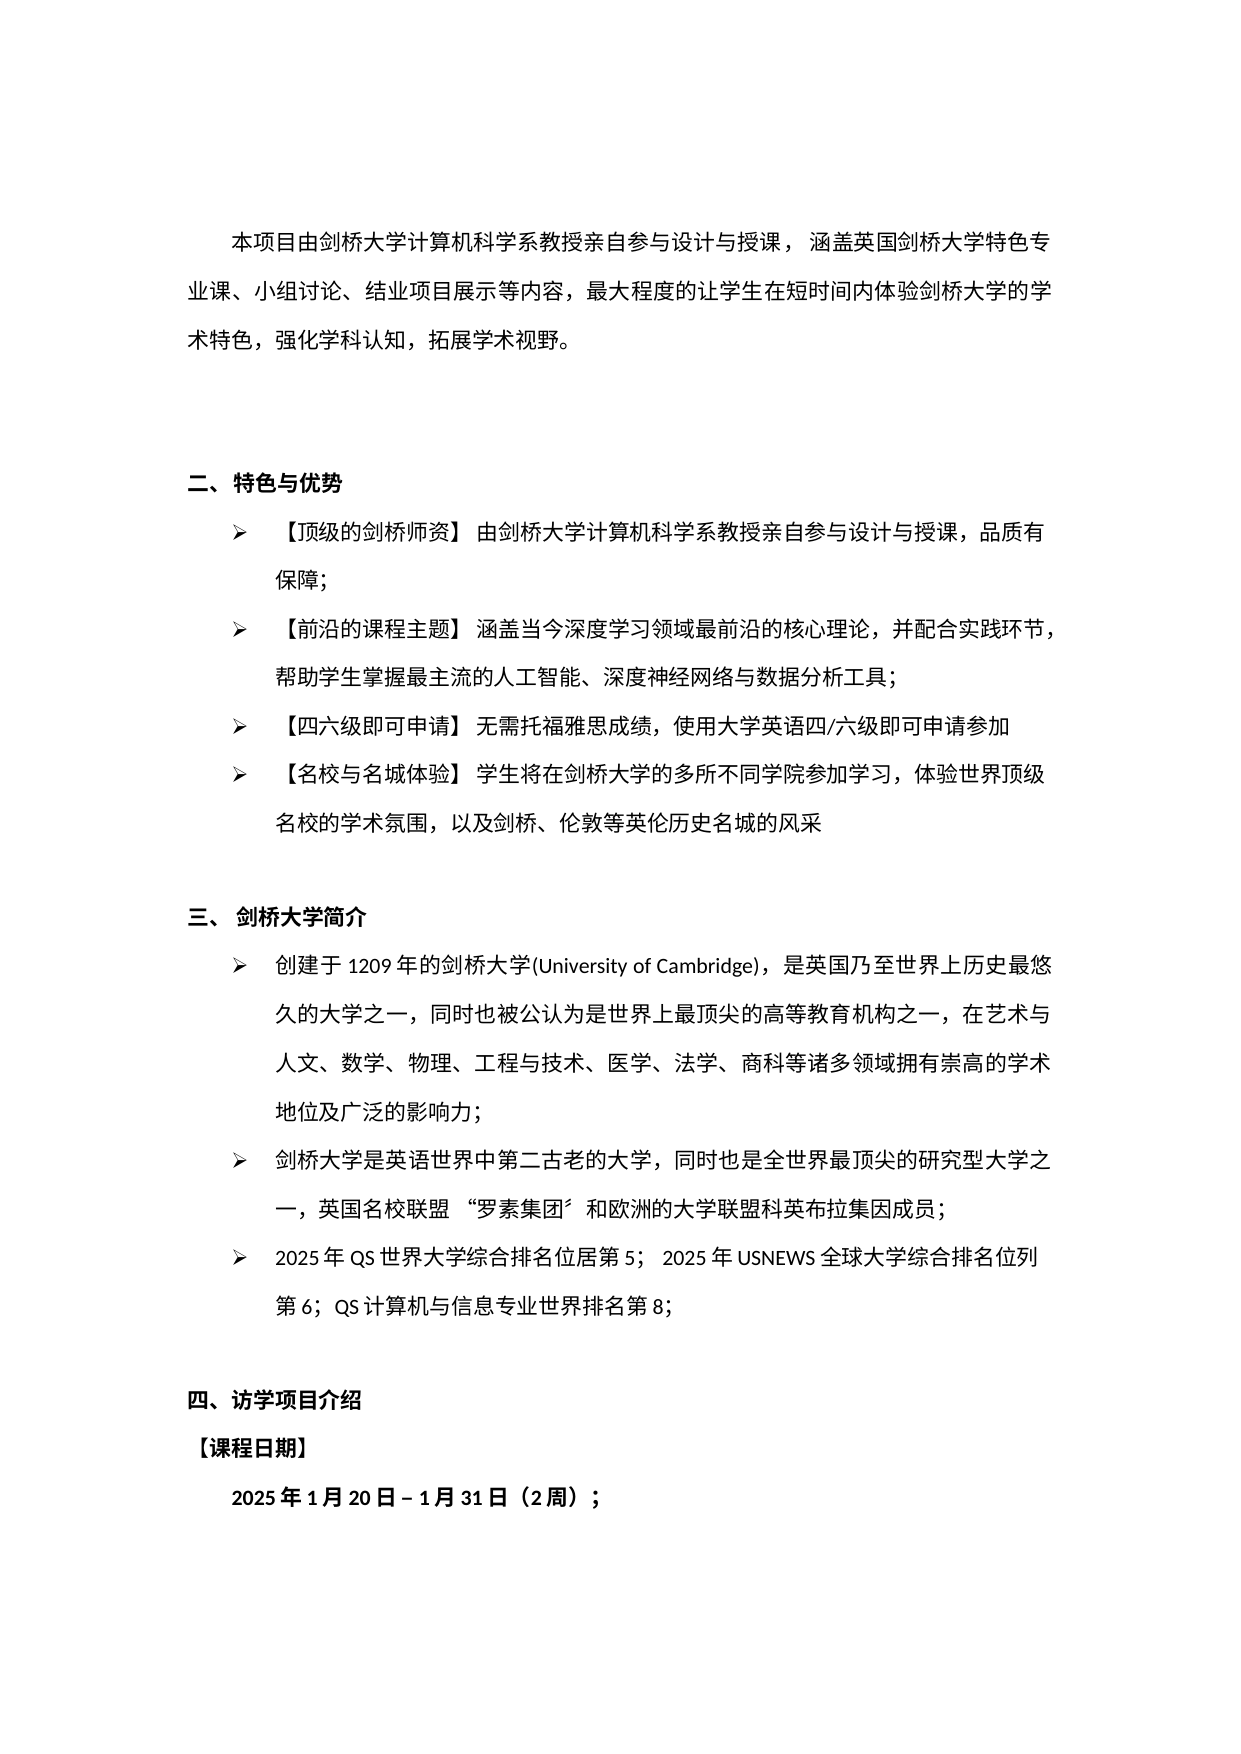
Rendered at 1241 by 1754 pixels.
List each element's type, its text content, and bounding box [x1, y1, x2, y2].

text 2025年1月20日 – 1月31日（2周）； [187, 1479, 1053, 1560]
text 【课程日期】 [187, 1431, 1053, 1463]
list 【名校与名城体验】 学生将在剑桥大学的多所不同学院参加学习，体验世界顶级名校的学术氛围，以及剑桥、伦敦等英伦历史名城的风采 [231, 757, 1053, 838]
list 特色与优势 [187, 466, 1053, 498]
list 剑桥大学是英语世界中第二古老的大学，同时也是全世界最顶尖的研究型大学之一，英国名校联盟 “罗素集团〞和欧洲的大学联盟科英布拉集因成员； [231, 1142, 1053, 1224]
list 【四六级即可申请】 无需托福雅思成绩，使用大学英语四/六级即可申请参加 [231, 708, 1053, 741]
list 创建于1209年的剑桥大学(University of Cambridge)，是英国乃至世界上历史最悠久的大学之一，同时也被公认为是世界上最顶尖的高等教育机构之一，在艺术与人文、数学、物理、工程与技术、医学、法学、商科等诸多领域拥有崇高的学术地位及广泛的影响力； [231, 948, 1053, 1127]
text 本项目由剑桥大学计算机科学系教授亲自参与设计与授课， 涵盖英国剑桥大学特色专业课、小组讨论、结业项目展示等内容，最大程度的让学生在短时间内体验剑桥大学的学术特色，强化学科认知，拓展学术视野。 [187, 225, 1053, 404]
list 2025年QS世界大学综合排名位居第5； 2025年USNEWS全球大学综合排名位列第6；QS计算机与信息专业世界排名第8； [231, 1239, 1053, 1321]
list 【顶级的剑桥师资】 由剑桥大学计算机科学系教授亲自参与设计与授课，品质有保障； [231, 514, 1053, 595]
text 四、访学项目介绍 [187, 1382, 1053, 1415]
list 【前沿的课程主题】 涵盖当今深度学习领域最前沿的核心理论，并配合实践环节，帮助学生掌握最主流的人工智能、深度神经网络与数据分析工具； [231, 611, 1053, 692]
text 三、 剑桥大学简介 [187, 899, 1053, 932]
